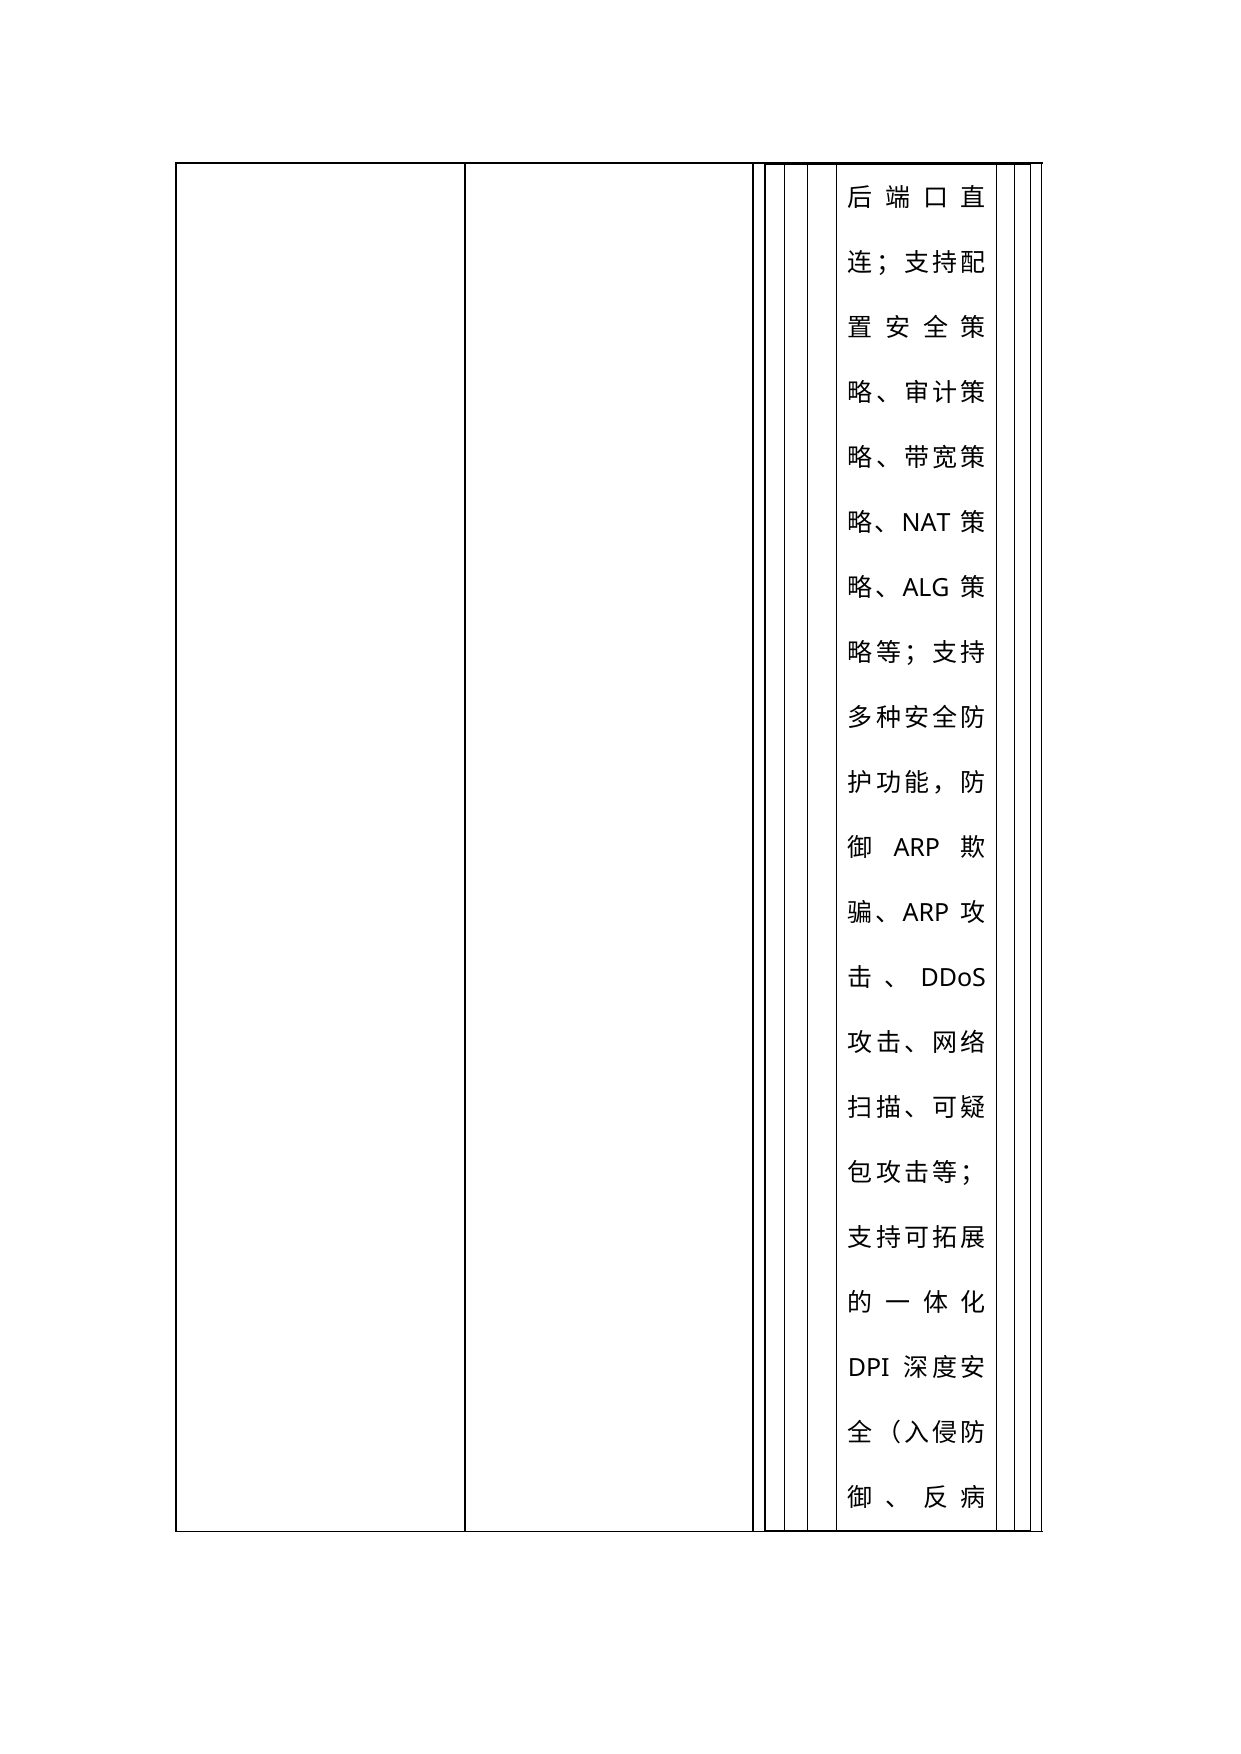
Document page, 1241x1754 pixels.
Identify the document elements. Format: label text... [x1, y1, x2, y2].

table_cell [1015, 165, 1030, 1530]
table_cell [808, 165, 836, 1530]
table_cell [997, 165, 1014, 1530]
table_cell [177, 164, 464, 1531]
table_cell [785, 165, 807, 1530]
table_cell [766, 165, 784, 1530]
table_cell [754, 164, 764, 1531]
table_cell [1031, 164, 1041, 1531]
table_cell 2 [466, 164, 752, 1531]
table_cell [837, 165, 996, 1530]
